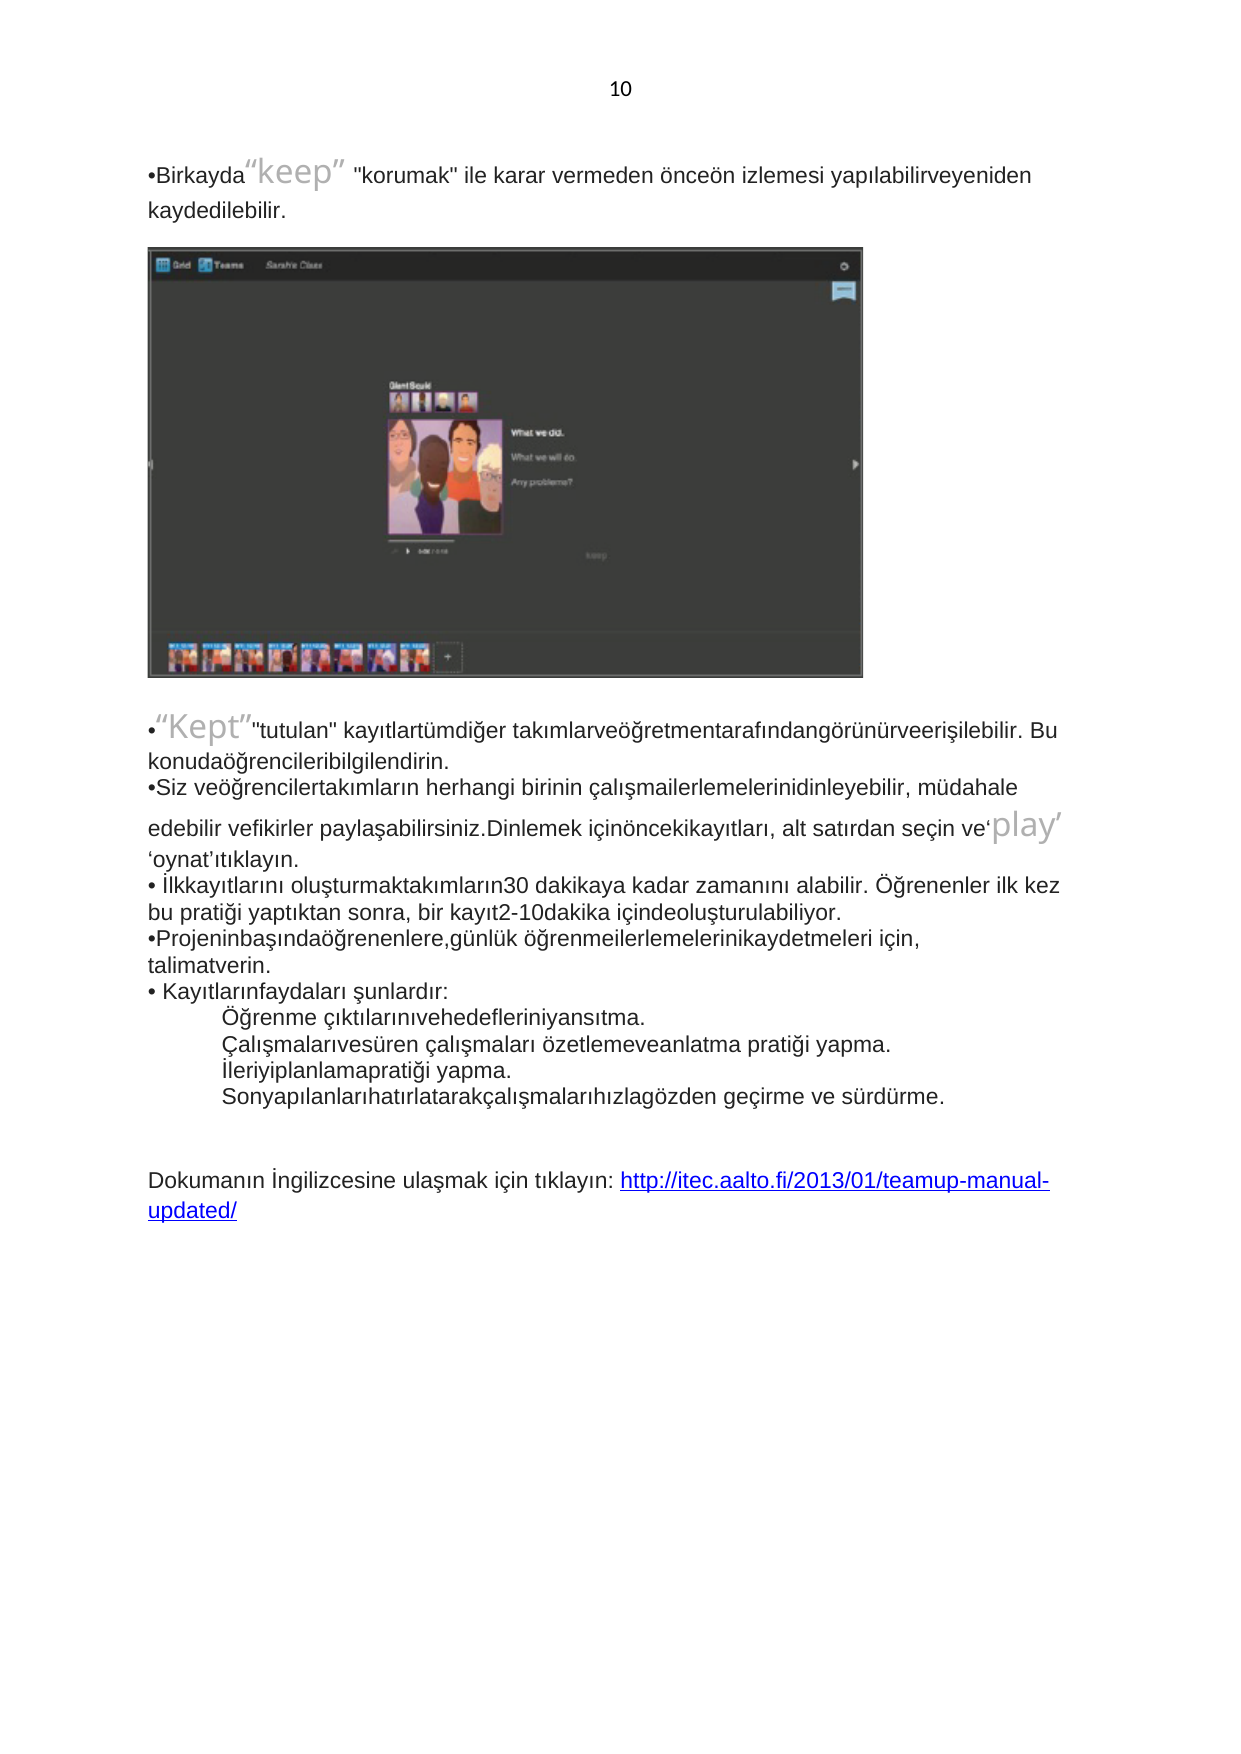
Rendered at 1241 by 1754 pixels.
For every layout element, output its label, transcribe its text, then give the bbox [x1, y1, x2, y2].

text Dokumanın İngilizcesine ulaşmak için tıklayın: http://itec.aalto.fi/2013/01/teamup-manual-updated/ [148, 1167, 1093, 1223]
text •“Kept”"tutulan" kayıtlartümdiğer takımlarveöğretmentarafındangörünürveerişilebilir. Bu konudaöğrencileribilgilendirin. [148, 703, 1093, 774]
text İleriyiplanlamapratiği yapma. [221, 1057, 1093, 1083]
text •Birkayda“keep” "korumak" ile karar vermeden önceön izlemesi yapılabilirveyeniden kaydedilebilir. [148, 148, 1093, 223]
picture [147, 247, 864, 678]
text •Siz veöğrencilertakımların herhangi birinin çalışmailerlemelerinidinleyebilir, müdahale edebilir vefikirler paylaşabilirsiniz.Dinlemek içinöncekikayıtları, alt satırdan seçin ve‘play’ ‘oynat’ıtıklayın. [148, 774, 1093, 872]
text • Kayıtlarınfaydaları şunlardır: [148, 978, 1093, 1004]
text Öğrenme çıktılarınıvehedefleriniyansıtma. [221, 1004, 1093, 1031]
text Sonyapılanlarıhatırlatarakçalışmalarıhızlagözden geçirme ve sürdürme. [221, 1083, 1093, 1142]
text • İlkkayıtlarını oluşturmaktakımların30 dakikaya kadar zamanını alabilir. Öğrenenler ilk kez bu pratiği yaptıktan sonra, bir kayıt2-10dakika içindeoluşturulabiliyor. •Projeninbaşındaöğrenenlere,günlük öğrenmeilerlemelerinikaydetmeleri için, talimatverin. [148, 872, 1093, 978]
text Çalışmalarıvesüren çalışmaları özetlemeveanlatma pratiği yapma. [221, 1031, 1093, 1057]
